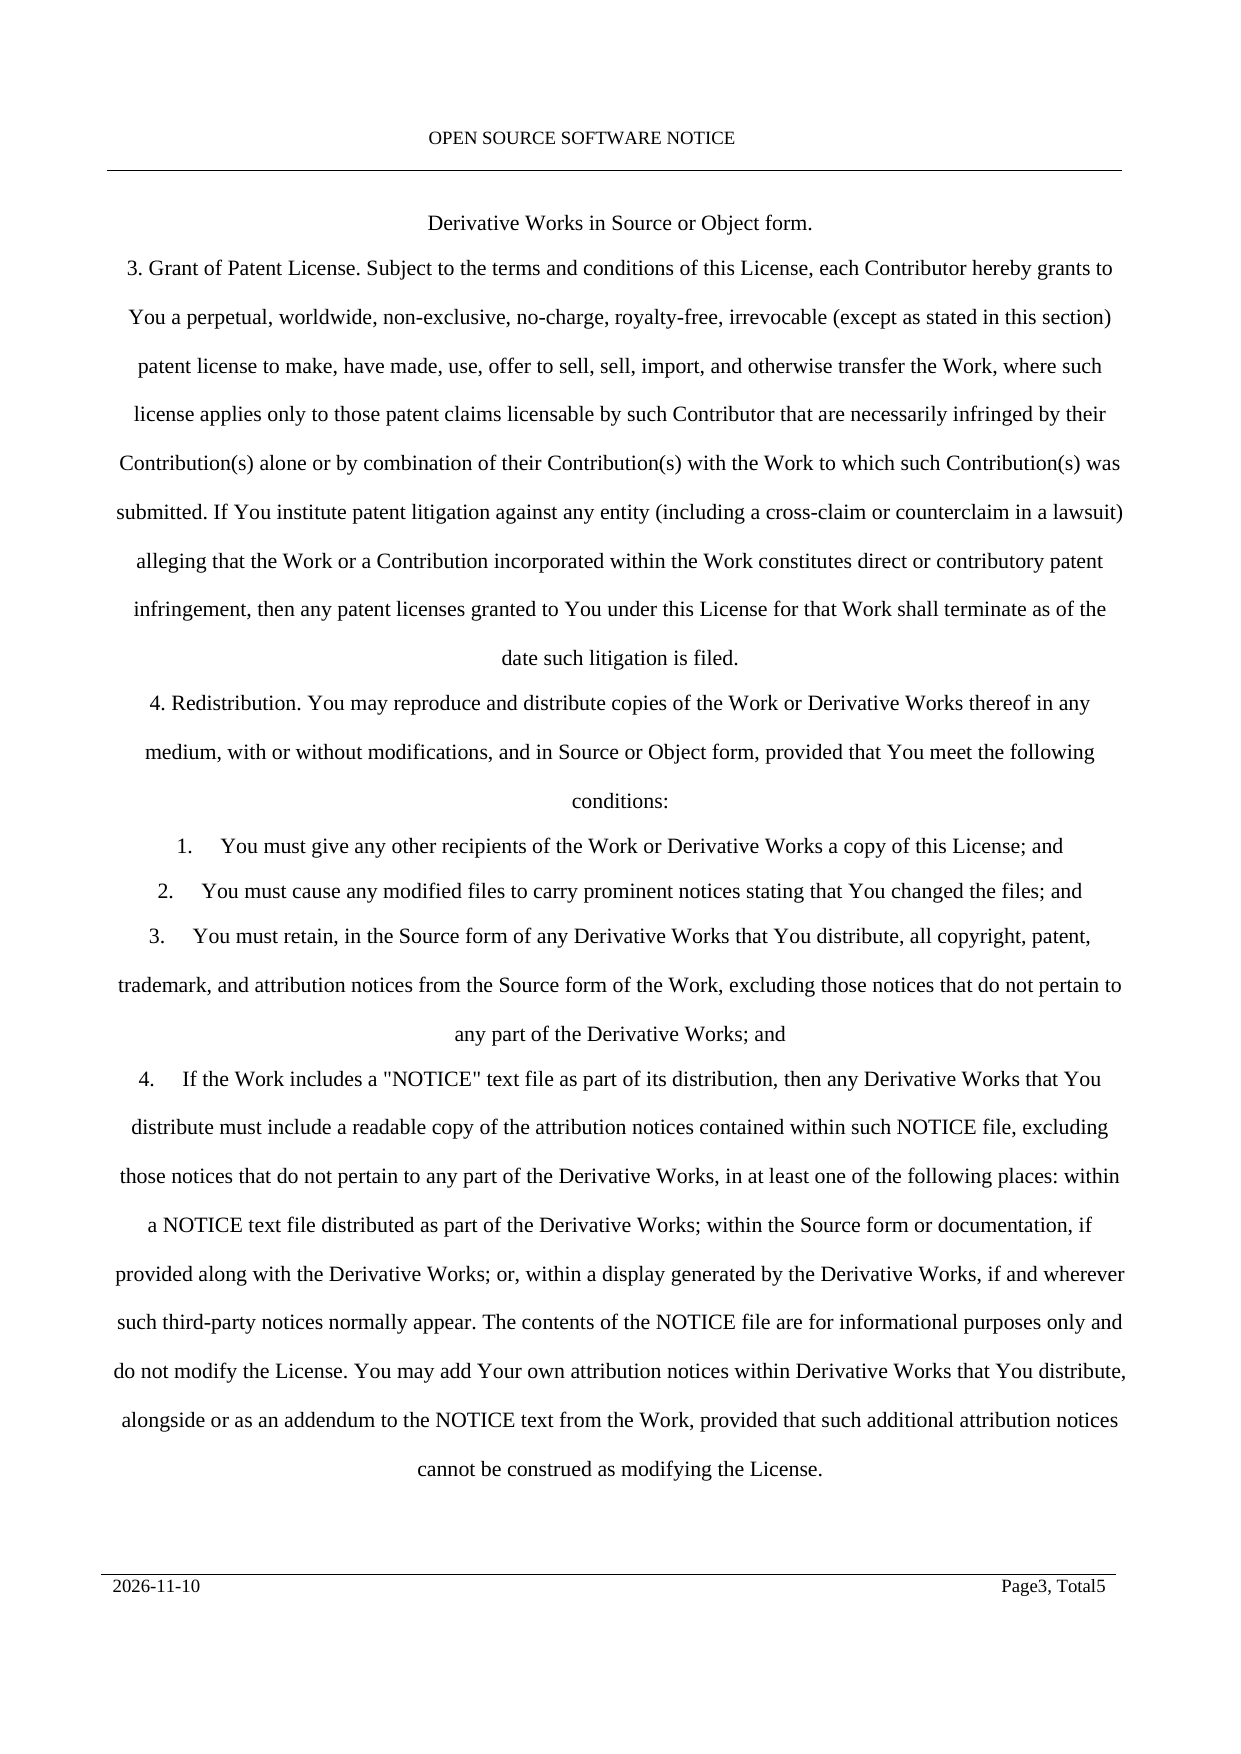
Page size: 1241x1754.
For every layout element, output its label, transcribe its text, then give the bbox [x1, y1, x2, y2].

text 4. Redistribution. You may reproduce and distribute copies of the Work or Derivative Works thereof in any medium, with or without modifications, and in Source or Object form, provided that You meet the following conditions: [112, 687, 1128, 817]
text 2. You must cause any modified files to carry prominent notices stating that You changed the files; and [112, 874, 1128, 907]
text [112, 206, 1128, 239]
text 1. You must give any other recipients of the Work or Derivative Works a copy of this License; and [112, 829, 1128, 862]
text 4. If the Work includes a "NOTICE" text file as part of its distribution, then any Derivative Works that You distribute must include a readable copy of the attribution notices contained within such NOTICE file, excluding those notices that do not pertain to any part of the Derivative Works, in at least one of the following places: within a NOTICE text file distributed as part of the Derivative Works; within the Source form or documentation, if provided along with the Derivative Works; or, within a display generated by the Derivative Works, if and wherever such third-party notices normally appear. The contents of the NOTICE file are for informational purposes only and do not modify the License. You may add Your own attribution notices within Derivative Works that You distribute, alongside or as an addendum to the NOTICE text from the Work, provided that such additional attribution notices cannot be construed as modifying the License. [112, 1062, 1128, 1484]
text 3. You must retain, in the Source form of any Derivative Works that You distribute, all copyright, patent, trademark, and attribution notices from the Source form of the Work, excluding those notices that do not pertain to any part of the Derivative Works; and [112, 919, 1128, 1049]
text 3. Grant of Patent License. Subject to the terms and conditions of this License, each Contributor hereby grants to You a perpetual, worldwide, non-exclusive, no-charge, royalty-free, irrevocable (except as stated in this section) patent license to make, have made, use, offer to sell, sell, import, and otherwise transfer the Work, where such license applies only to those patent claims licensable by such Contributor that are necessarily infringed by their Contribution(s) alone or by combination of their Contribution(s) with the Work to which such Contribution(s) was submitted. If You institute patent litigation against any entity (including a cross-claim or counterclaim in a lawsuit) alleging that the Work or a Contribution incorporated within the Work constitutes direct or contributory patent infringement, then any patent licenses granted to You under this License for that Work shall terminate as of the date such litigation is filed. [112, 251, 1128, 674]
